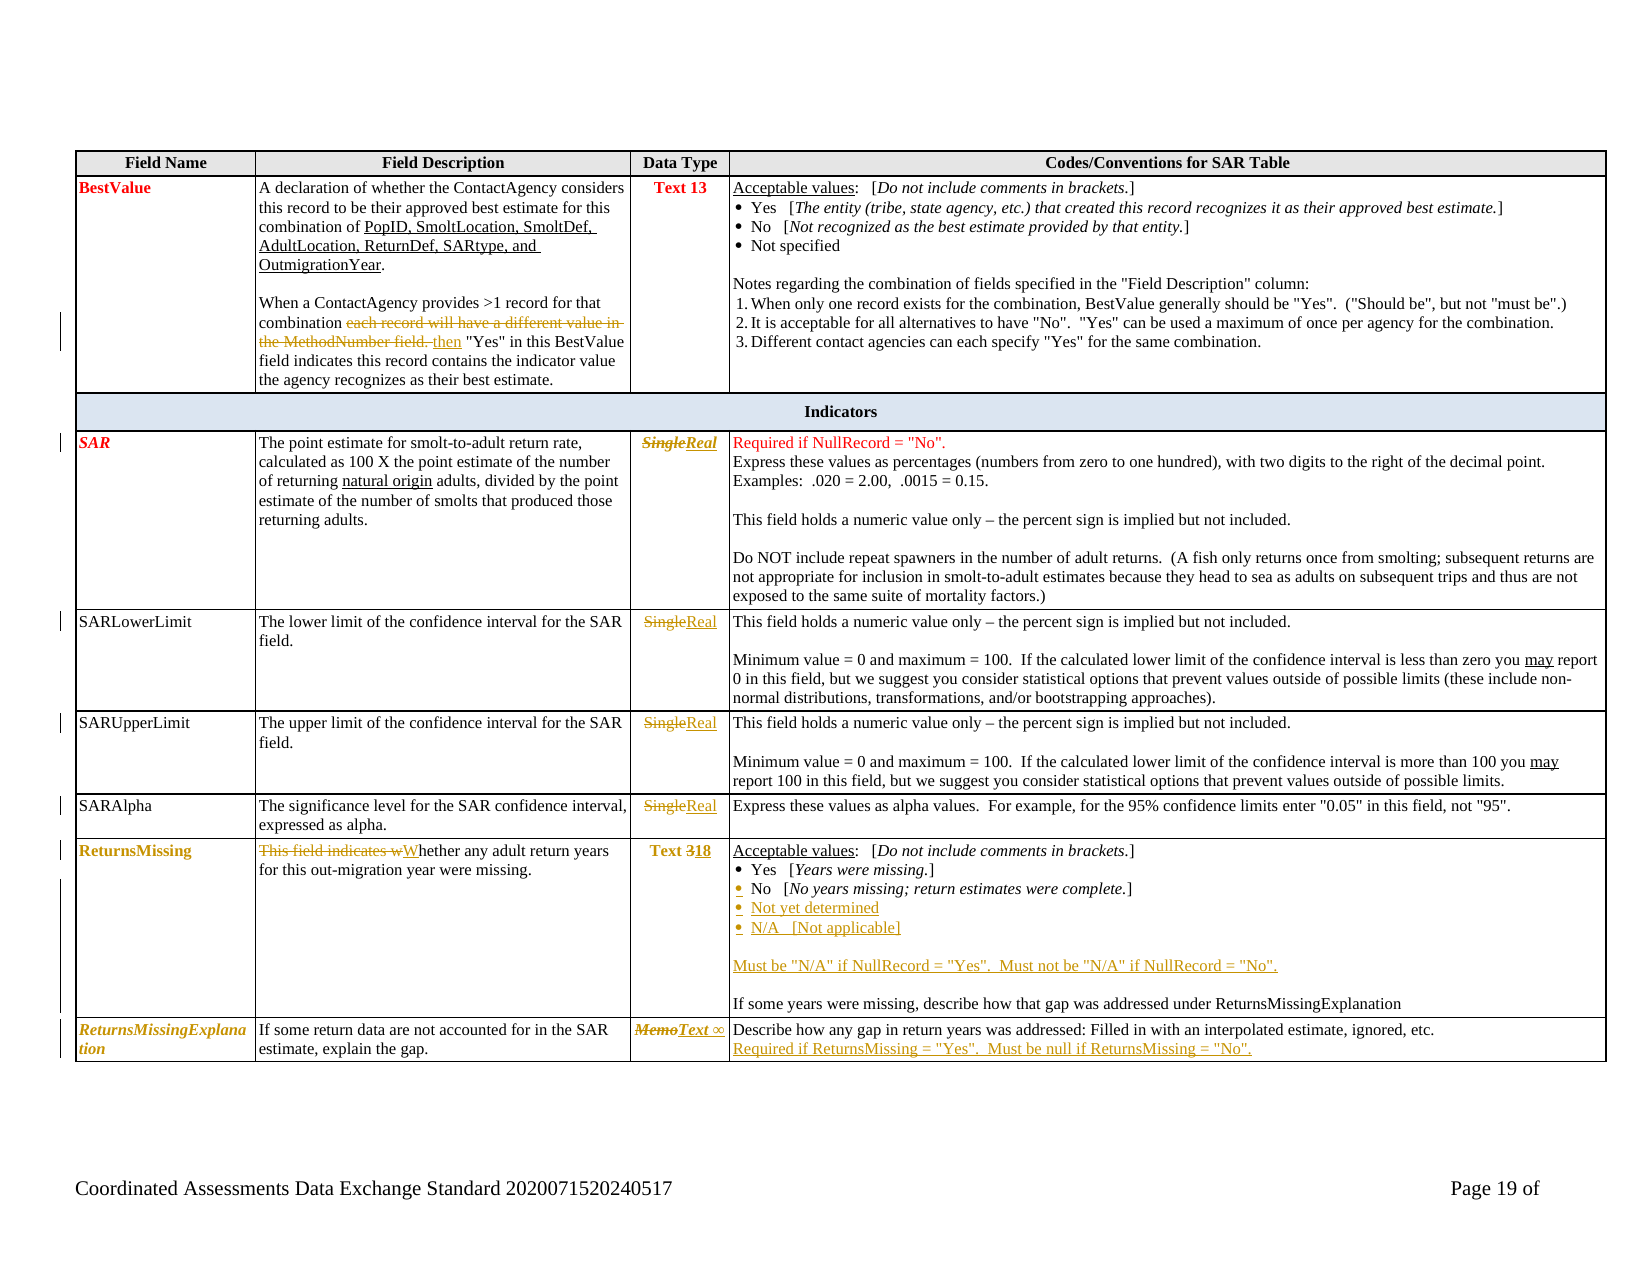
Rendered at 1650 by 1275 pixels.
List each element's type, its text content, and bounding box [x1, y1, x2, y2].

table_cell Required if NullRecord = "No". Express these values as percentages (numbers from zero to one hundred), with two digits to the right of the decimal point. Examples: .020 = 2.00, .0015 = 0.15. This field holds a numeric value only – the percent sign is implied but not included. Do NOT include repeat spawners in the number of adult returns. (A fish only returns once from smolting; subsequent returns are not appropriate for inclusion in smolt-to-adult estimates because they head to sea as adults on subsequent trips and thus are not exposed to the same suite of mortality factors.) [730, 432, 1605, 608]
table_header Field Name [77, 152, 255, 175]
table_cell hether any adult return years for this out-migration year were missing. [256, 839, 630, 1016]
table_cell The upper limit of the confidence interval for the SAR field. [256, 712, 630, 793]
table_cell [631, 610, 729, 710]
table_cell A declaration of whether the ContactAgency considers this record to be their approved best estimate for this combination of PopID, SmoltLocation, SmoltDef, AdultLocation, ReturnDef, SARtype, and OutmigrationYear. When a ContactAgency provides >1 record for that combination "Yes" in this BestValue field indicates this record contains the indicator value the agency recognizes as their best estimate. [256, 177, 630, 392]
table_cell Indicators [77, 394, 1605, 430]
table_cell Express these values as alpha values. For example, for the 95% confidence limits enter "0.05" in this field, not "95". [730, 795, 1605, 837]
table_cell The point estimate for smolt-to-adult return rate, calculated as 100 X the point estimate of the number of returning natural origin adults, divided by the point estimate of the number of smolts that produced those returning adults. [256, 432, 630, 608]
table_header Data Type [631, 152, 729, 175]
table_cell [631, 795, 729, 837]
table_cell This field holds a numeric value only – the percent sign is implied but not included. Minimum value = 0 and maximum = 100. If the calculated lower limit of the confidence interval is less than zero you may report 0 in this field, but we suggest you consider statistical options that prevent values outside of possible limits (these include non-normal distributions, transformations, and/or bootstrapping approaches). [730, 610, 1605, 710]
table_header Field Description [256, 152, 630, 175]
table_cell SARUpperLimit [77, 712, 255, 793]
table_cell BestValue [77, 177, 255, 392]
table_cell [631, 1018, 729, 1061]
table_cell Describe how any gap in return years was addressed: Filled in with an interpolated estimate, ignored, etc. [730, 1018, 1605, 1061]
table_cell Text [631, 839, 729, 1016]
table_cell The significance level for the SAR confidence interval, expressed as alpha. [256, 795, 630, 837]
table_header Codes/Conventions for SAR Table [730, 152, 1605, 175]
table_cell If some return data are not accounted for in the SAR estimate, explain the gap. [256, 1018, 630, 1061]
table_cell Acceptable values: [Do not include comments in brackets.] Yes [The entity (tribe, state agency, etc.) that created this record recognizes it as their approved best estimate.] No [Not recognized as the best estimate provided by that entity.] Not specified Notes regarding the combination of fields specified in the "Field Description" column: When only one record exists for the combination, BestValue generally should be "Yes". ("Should be", but not "must be".) It is acceptable for all alternatives to have "No". "Yes" can be used a maximum of once per agency for the combination. Different contact agencies can each specify "Yes" for the same combination. [730, 177, 1605, 392]
table_cell ReturnsMissing [77, 839, 255, 1016]
table_cell SAR [77, 432, 255, 608]
table_cell [631, 432, 729, 608]
table_cell Text 13 [631, 177, 729, 392]
table_cell [631, 712, 729, 793]
table_cell The lower limit of the confidence interval for the SAR field. [256, 610, 630, 710]
table_cell SARLowerLimit [77, 610, 255, 710]
table_cell Acceptable values: [Do not include comments in brackets.] Yes [Years were missing.] No [No years missing; return estimates were complete.] If some years were missing, describe how that gap was addressed under ReturnsMissingExplanation [730, 839, 1605, 1016]
table_cell This field holds a numeric value only – the percent sign is implied but not included. Minimum value = 0 and maximum = 100. If the calculated lower limit of the confidence interval is more than 100 you may report 100 in this field, but we suggest you consider statistical options that prevent values outside of possible limits. [730, 712, 1605, 793]
table_cell ReturnsMissingExplanation [77, 1018, 255, 1061]
table_cell SARAlpha [77, 795, 255, 837]
